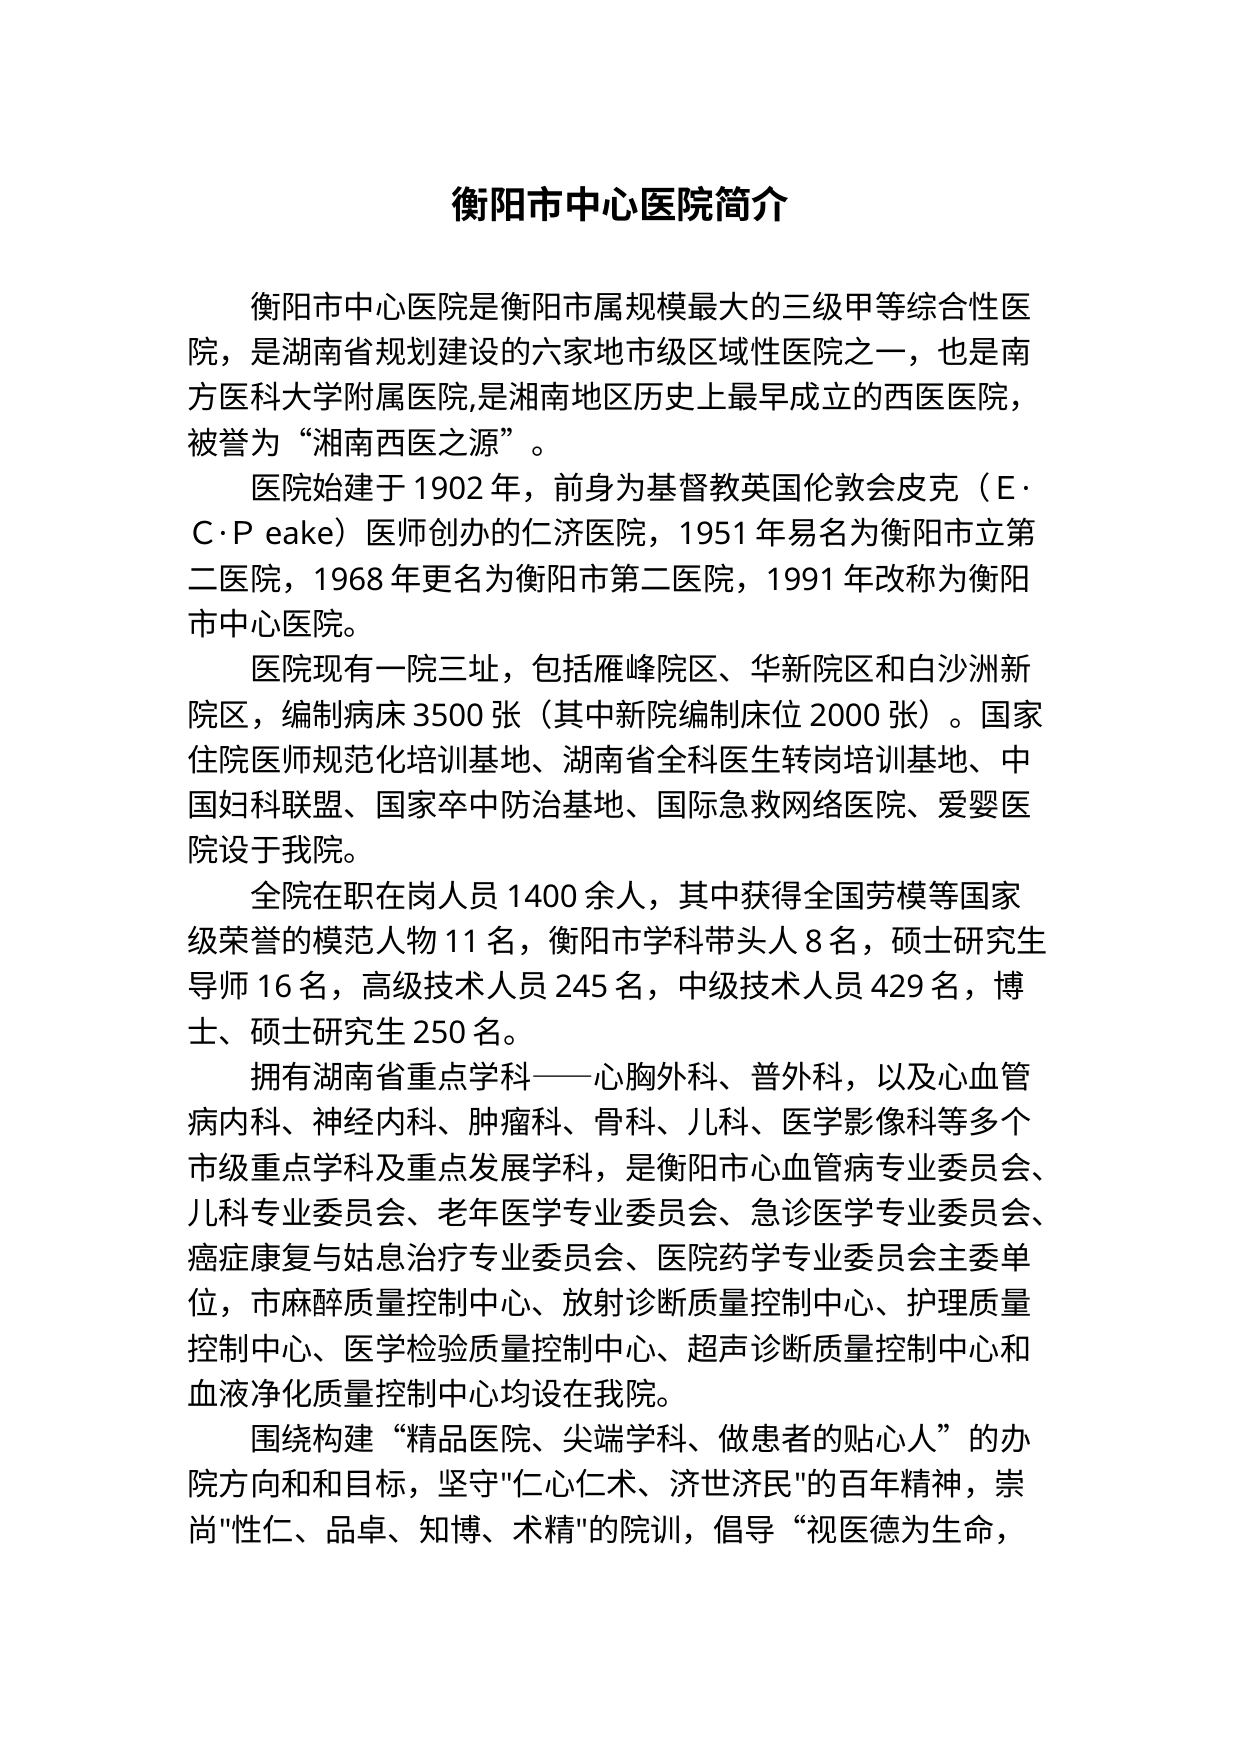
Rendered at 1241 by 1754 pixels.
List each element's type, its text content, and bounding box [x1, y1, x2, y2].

text 医院始建于1902年，前身为基督教英国伦敦会皮克（Ｅ·Ｃ·Ｐeake）医师创办的仁济医院，1951年易名为衡阳市立第二医院，1968年更名为衡阳市第二医院，1991年改称为衡阳市中心医院。 [187, 463, 1053, 644]
text 衡阳市中心医院是衡阳市属规模最大的三级甲等综合性医院，是湖南省规划建设的六家地市级区域性医院之一，也是南方医科大学附属医院,是湘南地区历史上最早成立的西医医院，被誉为“湘南西医之源”。 [187, 282, 1053, 463]
text 拥有湖南省重点学科——心胸外科、普外科，以及心血管病内科、神经内科、肿瘤科、骨科、儿科、医学影像科等多个市级重点学科及重点发展学科，是衡阳市心血管病专业委员会、儿科专业委员会、老年医学专业委员会、急诊医学专业委员会、癌症康复与姑息治疗专业委员会、医院药学专业委员会主委单位，市麻醉质量控制中心、放射诊断质量控制中心、护理质量控制中心、医学检验质量控制中心、超声诊断质量控制中心和血液净化质量控制中心均设在我院。 [187, 1052, 1053, 1414]
text 衡阳市中心医院简介 [187, 164, 1053, 239]
text 全院在职在岗人员1400余人，其中获得全国劳模等国家级荣誉的模范人物11名，衡阳市学科带头人8名，硕士研究生导师16名，高级技术人员245名，中级技术人员429名，博士、硕士研究生250名。 [187, 871, 1053, 1052]
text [187, 1414, 1053, 1550]
text 医院现有一院三址，包括雁峰院区、华新院区和白沙洲新院区，编制病床3500张（其中新院编制床位2000张）。医师规范化培训基地、湖南省全科医生转岗培训基地、中国妇科联盟、国家卒中防治基地、国际急救网络医院、爱婴医院设于我院。 [187, 644, 1053, 871]
